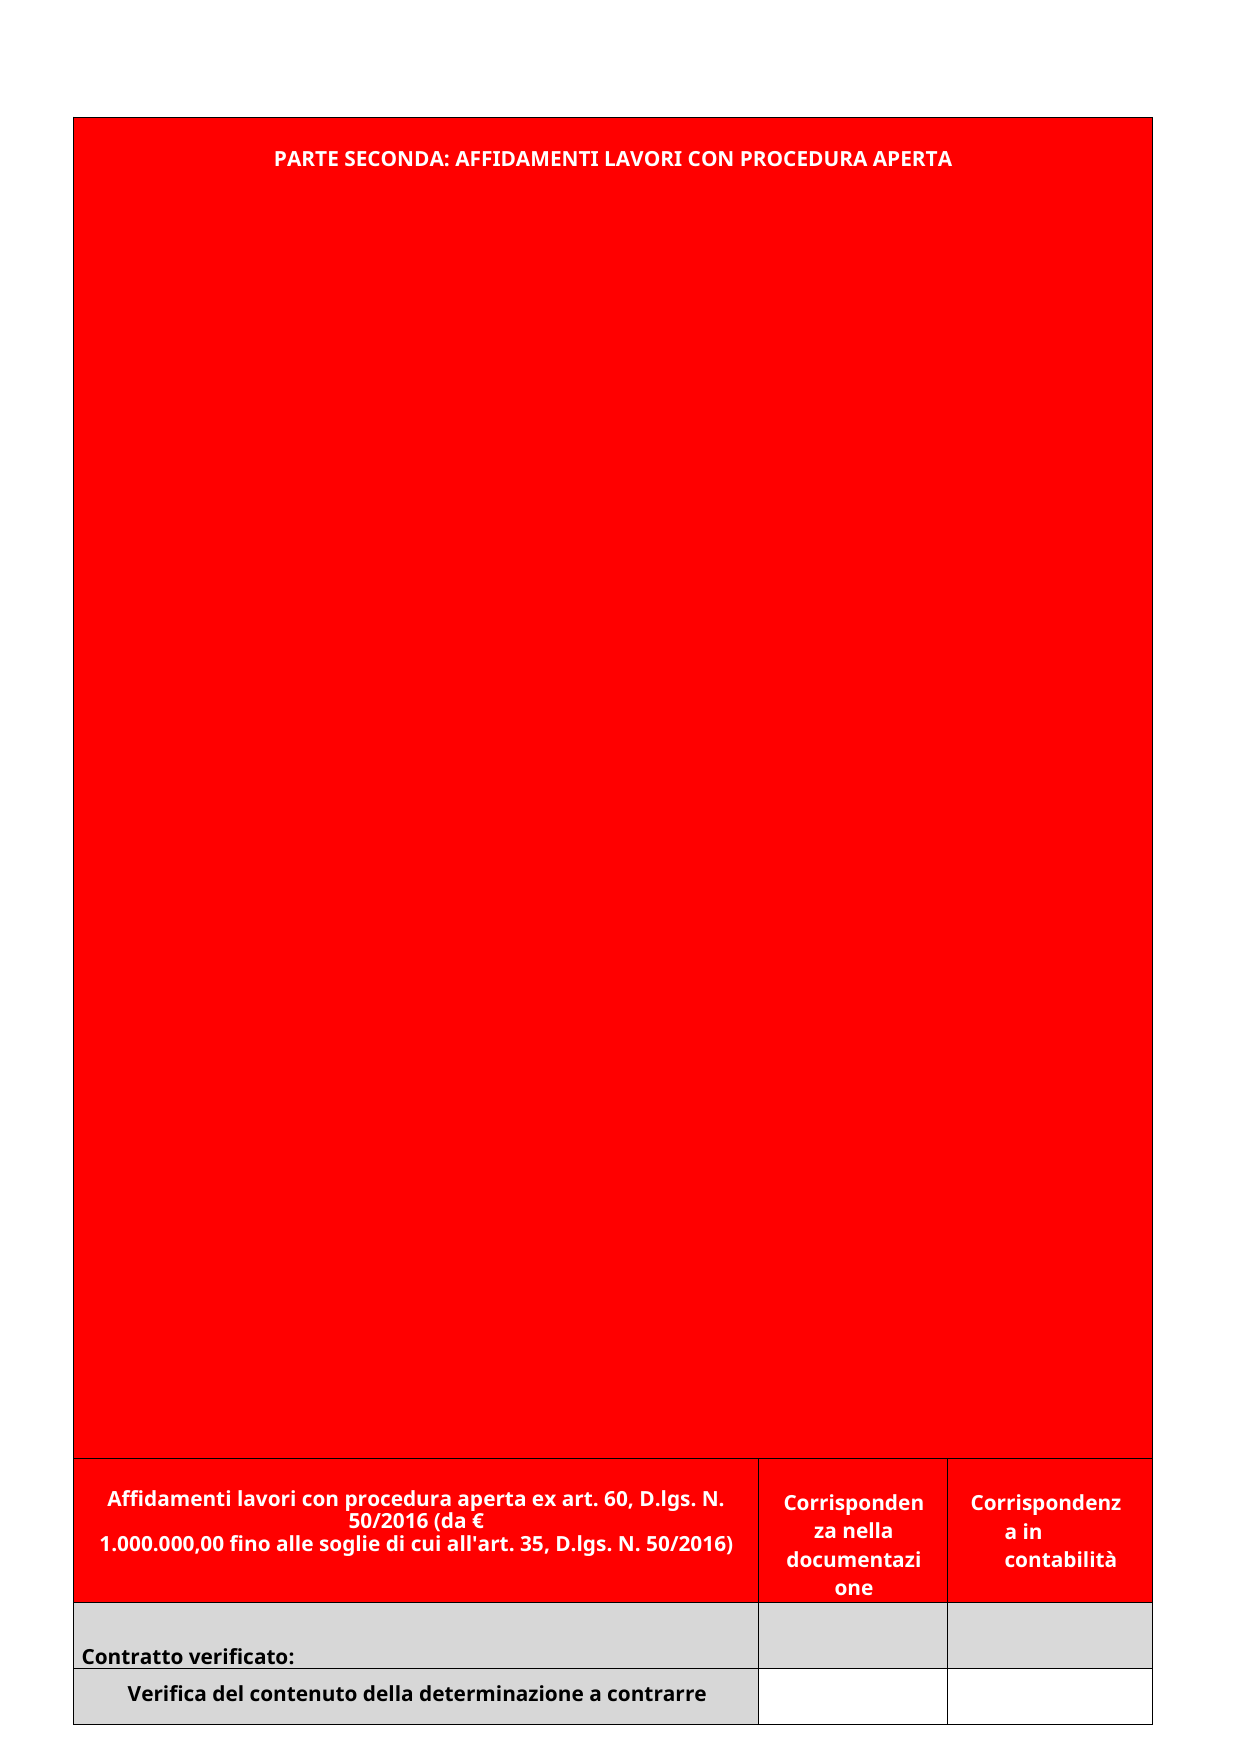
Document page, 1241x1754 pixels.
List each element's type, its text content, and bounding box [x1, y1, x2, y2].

table_cell Corrispondenza in contabilità [948, 1459, 1152, 1602]
table_cell [759, 1669, 947, 1724]
table_cell Corrispondenza nella documentazione [759, 1459, 947, 1602]
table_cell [74, 1669, 758, 1724]
table_cell [948, 1603, 1152, 1668]
table_cell Affidamenti lavori con procedura aperta ex art. 60, D.lgs. N. 50/2016 (da € 1.000.000,00 fino alle soglie di cui all'art. 35, D.lgs. N. 50/2016) [74, 1459, 758, 1602]
table_cell [948, 1669, 1152, 1724]
table_cell [759, 1603, 947, 1668]
table_cell PARTE SECONDA: AFFIDAMENTI LAVORI CON PROCEDURA APERTA [74, 118, 1152, 1458]
table_cell Contratto verificato: [74, 1603, 758, 1668]
